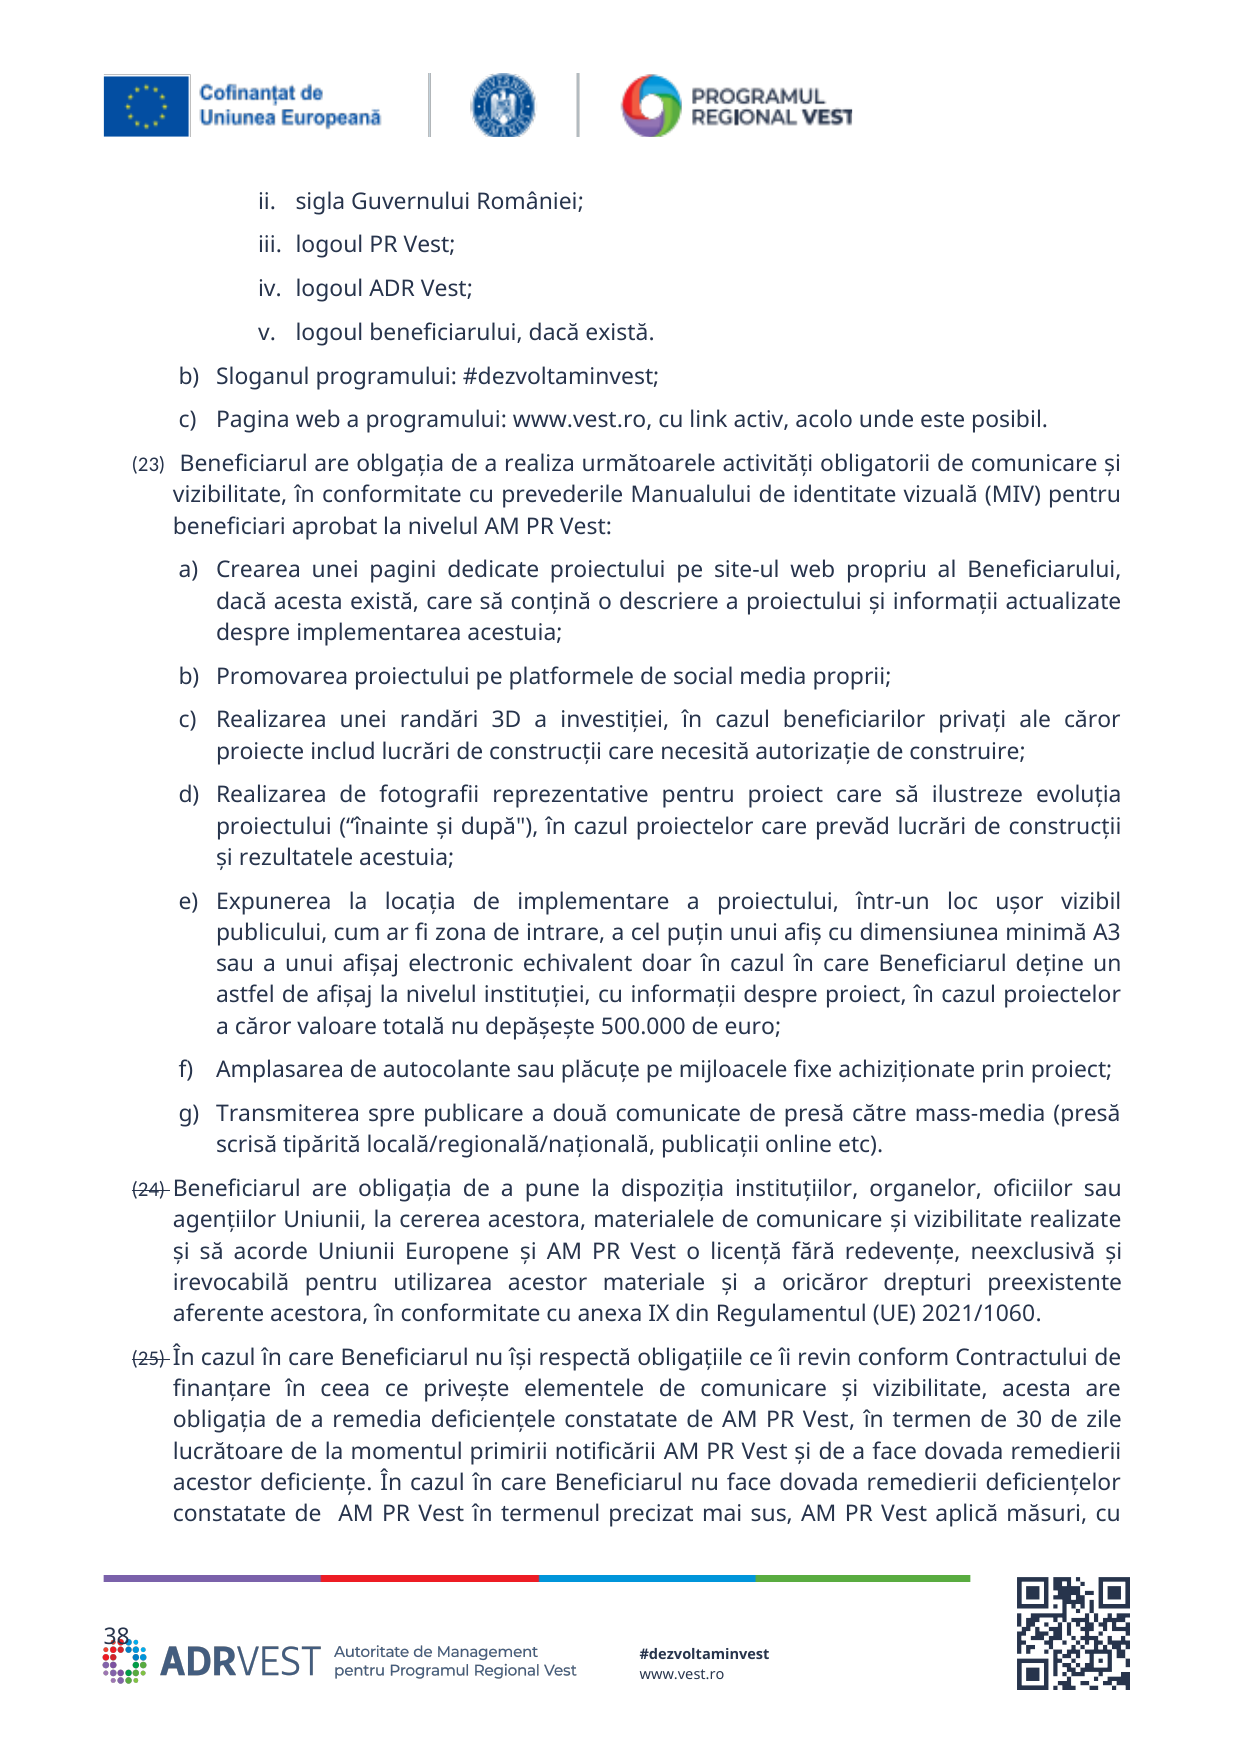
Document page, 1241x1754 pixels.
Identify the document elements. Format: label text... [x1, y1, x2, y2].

picture [93, 1636, 582, 1687]
list Realizarea de fotografii reprezentative pentru proiect care să ilustreze evoluția proiectului (“înainte şi după"), în cazul proiectelor care prevăd lucrări de construcții și rezultatele acestuia; [178, 778, 1122, 872]
list logoul PR Vest; [258, 228, 1122, 259]
picture [119, 1636, 126, 1643]
list Promovarea proiectului pe platformele de social media proprii; [178, 659, 1122, 691]
list Beneficiarul are oblgația de a realiza următoarele activități obligatorii de comunicare și vizibilitate, în conformitate cu prevederile Manualului de identitate vizuală (MIV) pentru beneficiari aprobat la nivelul AM PR Vest: [131, 447, 1122, 541]
list Expunerea la locația de implementare a proiectului, într-un loc ușor vizibil publicului, cum ar fi zona de intrare, a cel puțin unui afiș cu dimensiunea minimă A3 sau a unui afișaj electronic echivalent doar în cazul în care Beneficiarul deține un astfel de afișaj la nivelul instituției, cu informații despre proiect, în cazul proiectelor a căror valoare totală nu depășește 500.000 de euro; [178, 884, 1122, 1041]
list Pagina web a programului: www.vest.ro, cu link activ, acolo unde este posibil. [178, 403, 1122, 434]
list logoul beneficiarului, dacă există. [258, 316, 1122, 347]
picture [1008, 1568, 1139, 1699]
list Amplasarea de autocolante sau plăcuțe pe mijloacele fixe achiziționate prin proiect; [178, 1053, 1122, 1084]
list Crearea unei pagini dedicate proiectului pe site-ul web propriu al Beneficiarului, dacă acesta există, care să conțină o descriere a proiectului și informații actualizate despre implementarea acestuia; [178, 553, 1122, 647]
list sigla Guvernului României; [258, 184, 1122, 216]
list Beneficiarul are obligația de a pune la dispoziția instituțiilor, organelor, oficiilor sau agențiilor Uniunii, la cererea acestora, materialele de comunicare și vizibilitate realizate și să acorde Uniunii Europene și AM PR Vest o licență fără redevențe, neexclusivă și irevocabilă pentru utilizarea acestor materiale și a oricăror drepturi preexistente aferente acestora, în conformitate cu anexa IX din Regulamentul (UE) 2021/1060. [131, 1172, 1122, 1328]
list Realizarea unei randări 3D a investiției, în cazul beneficiarilor privați ale căror proiecte includ lucrări de construcții care necesită autorizație de construire; [178, 703, 1122, 766]
list Transmiterea spre publicare a două comunicate de presă către mass-media (presă scrisă tipărită locală/regională/națională, publicații online etc). [178, 1097, 1122, 1159]
list Sloganul programului: #dezvoltaminvest; [178, 359, 1122, 391]
list logoul ADR Vest; [258, 272, 1122, 303]
